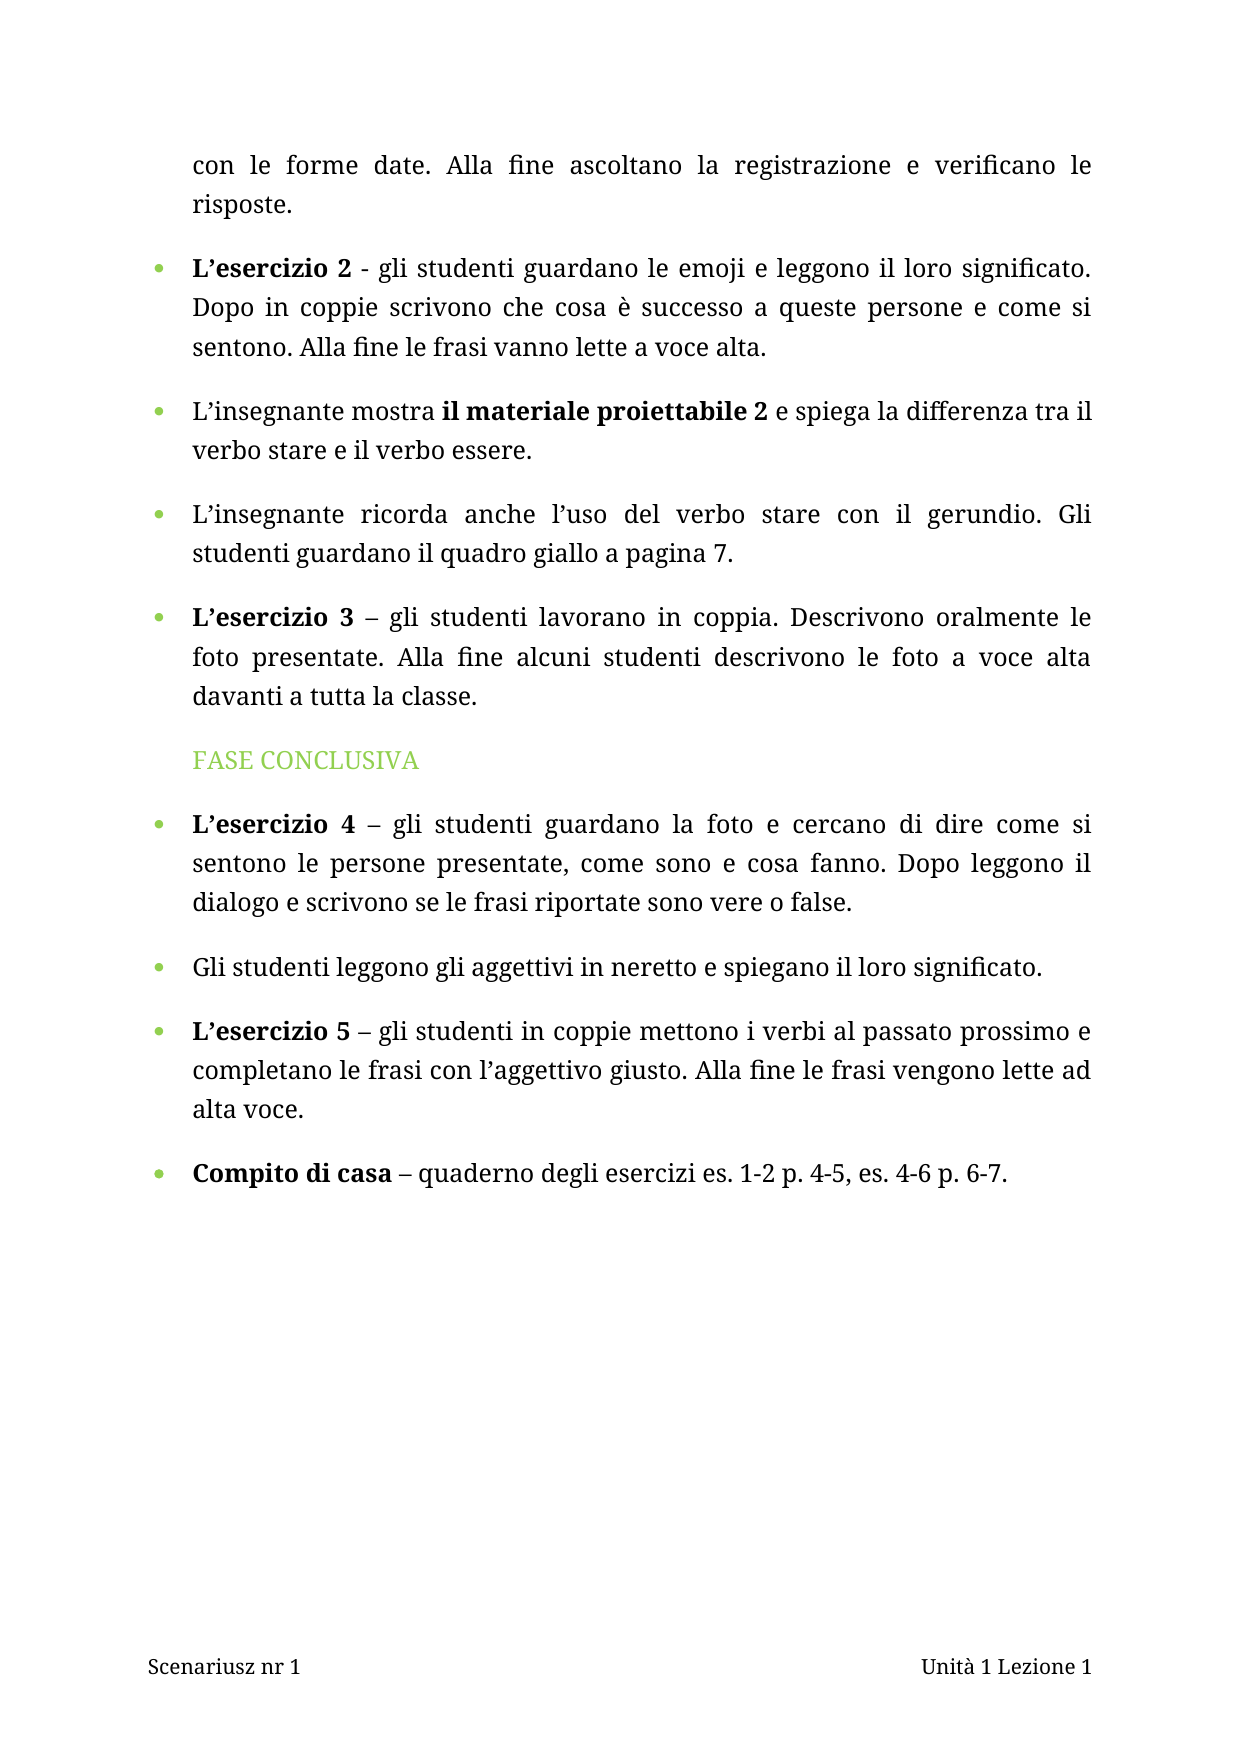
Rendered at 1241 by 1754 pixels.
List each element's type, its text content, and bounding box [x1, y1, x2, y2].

list L’insegnante ricorda anche l’uso del verbo stare con il gerundio. Gli studenti guardano il quadro giallo a pagina 7. [154, 497, 1093, 570]
list L’insegnante mostra il materiale proiettabile 2 e spiega la differenza tra il verbo stare e il verbo essere. [154, 393, 1093, 467]
list L’esercizio 4 – gli studenti guardano la foto e cercano di dire come si sentono le persone presentate, come sono e cosa fanno. Dopo leggono il dialogo e scrivono se le frasi riportate sono vere o false. [154, 807, 1093, 919]
list L’esercizio 3 – gli studenti lavorano in coppia. Descrivono oralmente le foto presentate. Alla fine alcuni studenti descrivono le foto a voce alta davanti a tutta la classe. [154, 600, 1093, 712]
list L’esercizio 2 - gli studenti guardano le emoji e leggono il loro significato. Dopo in coppie scrivono che cosa è successo a queste persone e come si sentono. Alla fine le frasi vanno lette a voce alta. [154, 251, 1093, 363]
list L’esercizio 5 – gli studenti in coppie mettono i verbi al passato prossimo e completano le frasi con l’aggettivo giusto. Alla fine le frasi vengono lette ad alta voce. [154, 1013, 1093, 1126]
text FASE CONCLUSIVA [192, 743, 1093, 777]
list Gli studenti leggono gli aggettivi in neretto e spiegano il loro significato. [154, 949, 1093, 983]
list Compito di casa – quaderno degli esercizi es. 1-2 p. 4-5, es. 4-6 p. 6-7. [154, 1156, 1093, 1190]
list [154, 148, 1093, 221]
